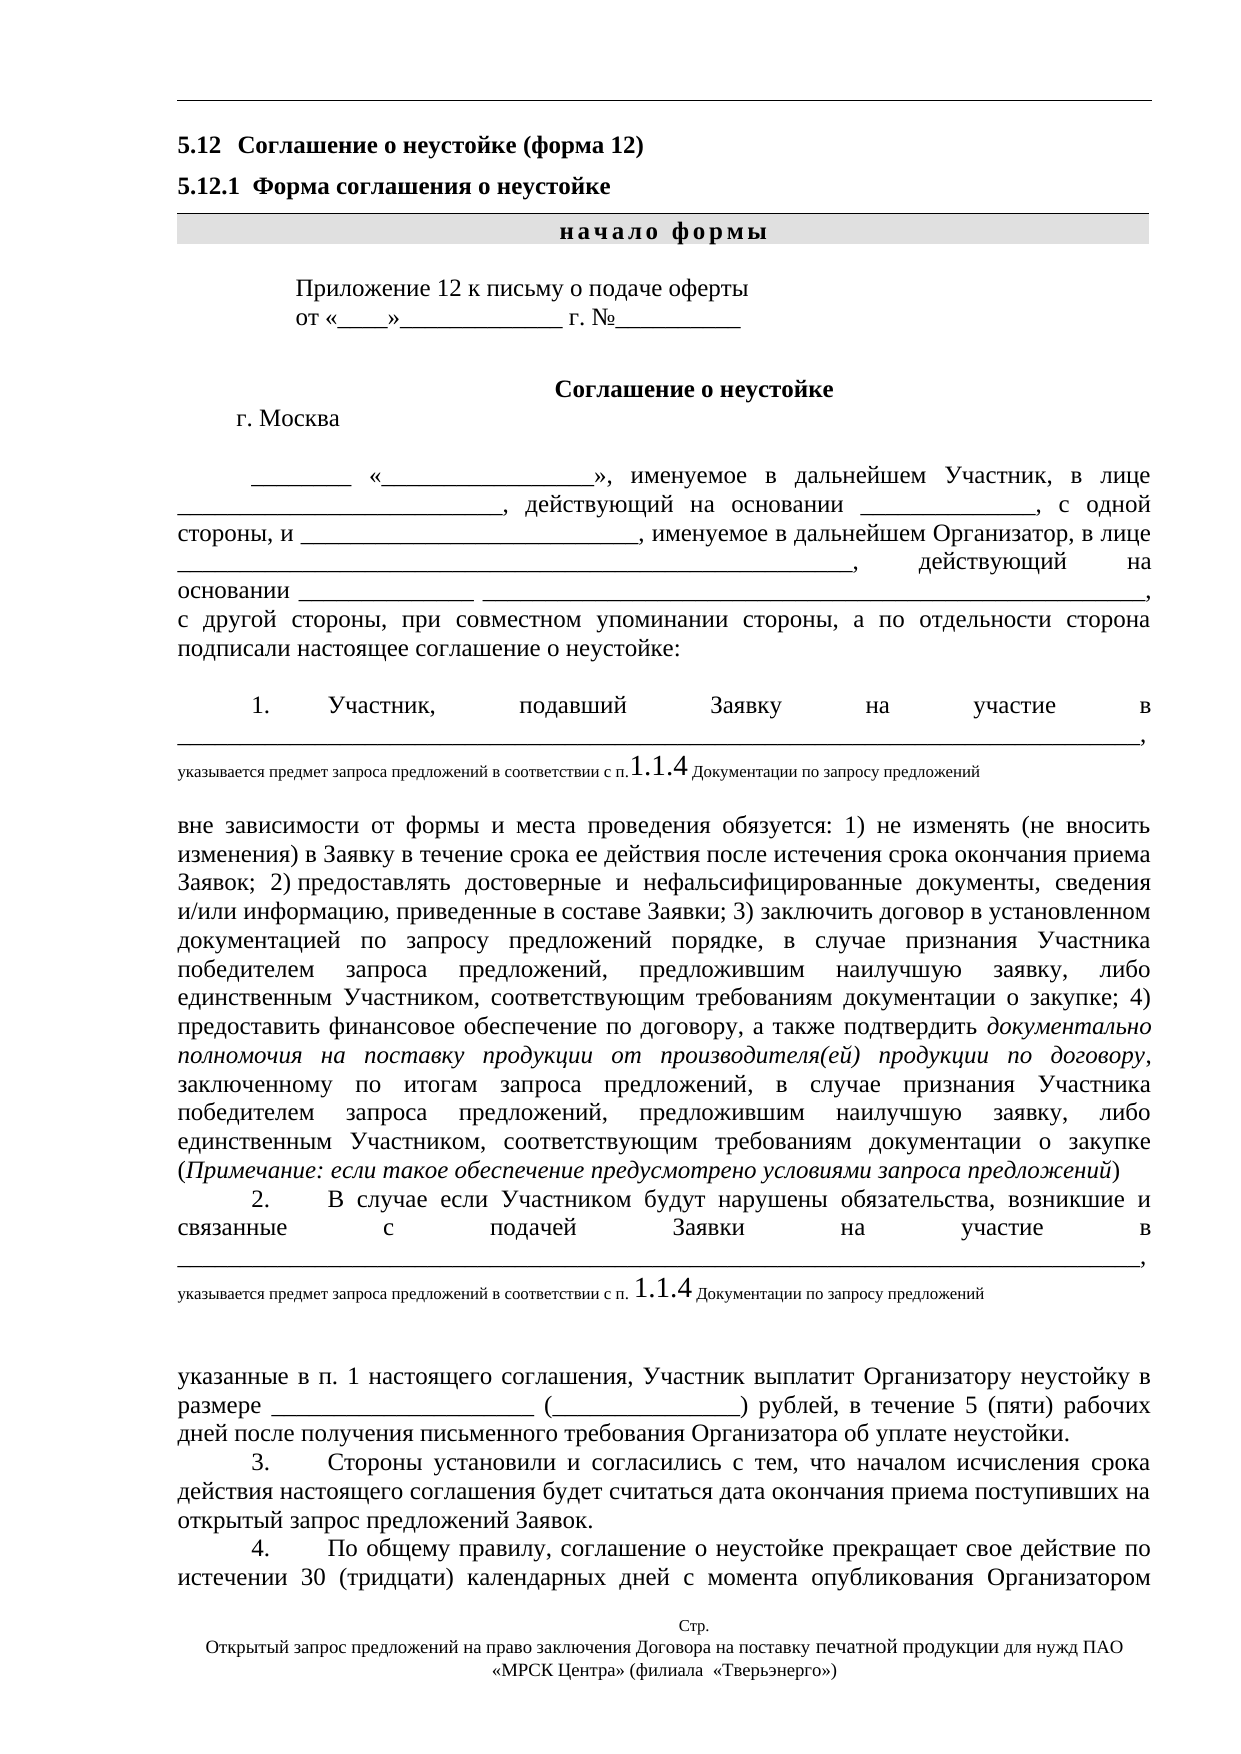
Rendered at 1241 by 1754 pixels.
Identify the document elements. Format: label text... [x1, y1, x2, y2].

list Участник, подавший Заявку на участие в _____________________________________________________________________________, [177, 690, 1152, 748]
text ________ «_________________», именуемое в дальнейшем Участник, в лице __________________________, действующий на основании ______________, с одной стороны, и ___________________________, именуемое в дальнейшем Организатор, в лице ______________________________________________________, действующий на основании ______________ _____________________________________________________, с другой стороны, при совместном упоминании стороны, а по отдельности сторона подписали настоящее соглашение о неустойке: [177, 460, 1152, 661]
text вне зависимости от формы и места проведения обязуется: 1) не изменять (не вносить изменения) в Заявку в течение срока ее действия после истечения срока окончания приема Заявок; 2) предоставлять достоверные и нефальсифицированные документы, сведения и/или информацию, приведенные в составе Заявки; 3) заключить договор в установленном документацией по запросу предложений порядке, в случае признания Участника победителем запроса предложений, предложившим наилучшую заявку, либо единственным Участником, соответствующим требованиям документации о закупке; 4) предоставить финансовое обеспечение по договору, а также подтвердить документально полномочия на поставку продукции от производителя(ей) продукции по договору, заключенному по итогам запроса предложений, в случае признания Участника победителем запроса предложений, предложившим наилучшую заявку, либо единственным Участником, соответствующим требованиям документации о закупке (Примечание: если такое обеспечение предусмотрено условиями запроса предложений) [177, 810, 1152, 1184]
text указывается предмет запроса предложений в соответствии с п.1.1.4 Документации по запросу предложений [177, 748, 1152, 781]
list Стороны установили и согласились с тем, что началом исчисления срока действия настоящего соглашения будет считаться дата окончания приема поступивших на открытый запрос предложений Заявок. [177, 1447, 1152, 1533]
text г. Москва [177, 403, 1152, 431]
list В случае если Участником будут нарушены обязательства, возникшие и связанные с подачей Заявки на участие в _____________________________________________________________________________, [177, 1184, 1152, 1270]
text указывается предмет запроса предложений в соответствии с п. 1.1.4 Документации по запросу предложений [177, 1270, 1152, 1303]
text указанные в п. 1 настоящего соглашения, Участник выплатит Организатору неустойку в размере _____________________ (_______________) рублей, в течение 5 (пяти) рабочих дней после получения письменного требования Организатора об уплате неустойки. [177, 1361, 1152, 1447]
text Приложение 12 к письму о подаче оферты от «____»_____________ г. №__________ [295, 273, 1152, 331]
text Соглашение о неустойке [177, 374, 1152, 403]
text начало формы [177, 214, 1149, 244]
subtitle Соглашение о неустойке (форма 12) [177, 130, 1152, 159]
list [177, 1533, 1152, 1591]
subtitle Форма соглашения о неустойке [177, 171, 1152, 200]
